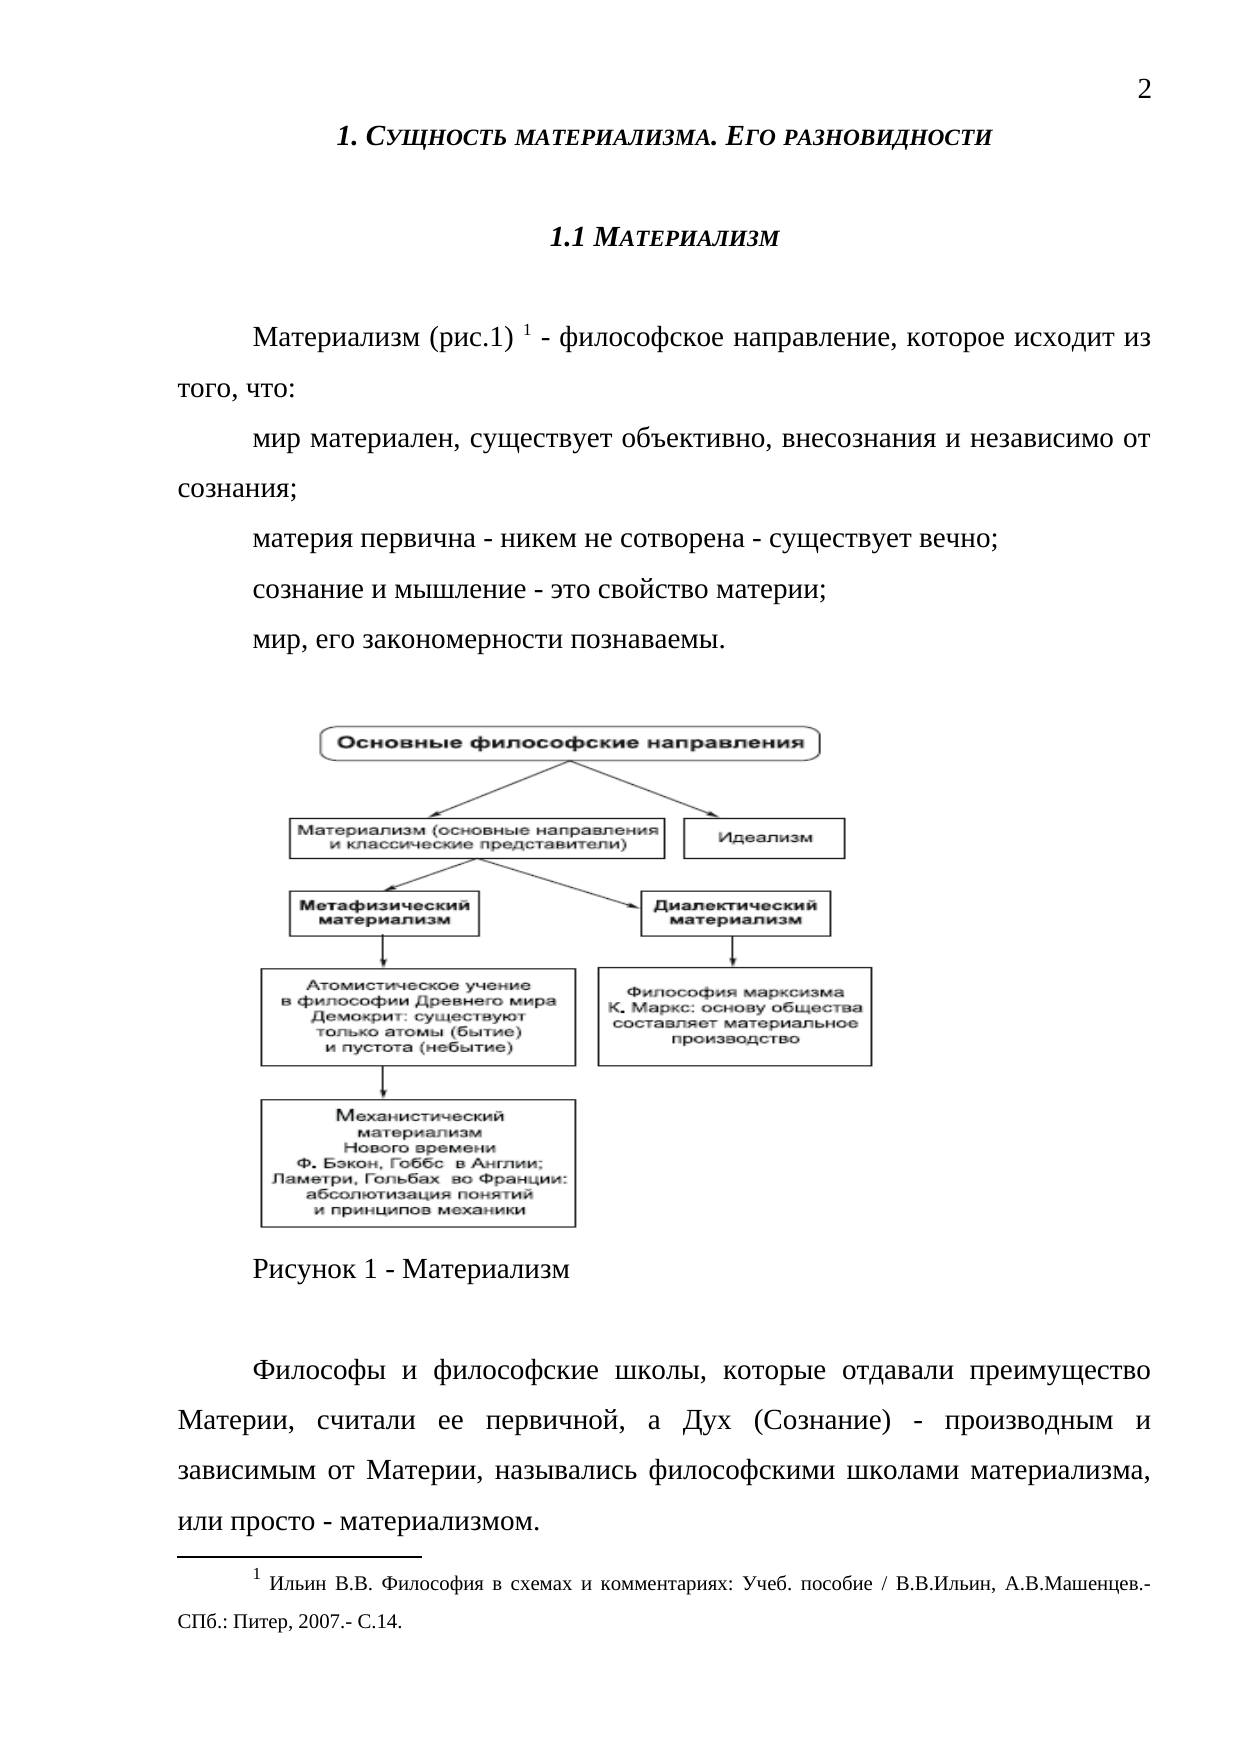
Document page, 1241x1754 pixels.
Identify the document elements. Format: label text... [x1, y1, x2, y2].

text мир, его закономерности познаваемы. [177, 621, 1152, 655]
text Философы и философские школы, которые отдавали преимущество Материи, считали ее первичной, а Дух (Сознание) - производным и зависимым от Материи, назывались философскими школами материализма, или просто - материализмом. [177, 1352, 1152, 1536]
text Рисунок 1 - Материализм [177, 1251, 1152, 1285]
picture [252, 721, 887, 1235]
text сознание и мышление - это свойство материи; [177, 571, 1152, 604]
text мир материален, существует объективно, внесознания и независимо от сознания; [177, 420, 1152, 504]
text Материализм (рис.1) - философское направление, которое исходит из того, что: [177, 319, 1152, 403]
subtitle 1.1 Материализм [177, 219, 1152, 252]
text материя первична - никем не сотворена - существует вечно; [177, 521, 1152, 554]
subtitle 1. Сущность материализма. Его разновидности [177, 118, 1152, 152]
